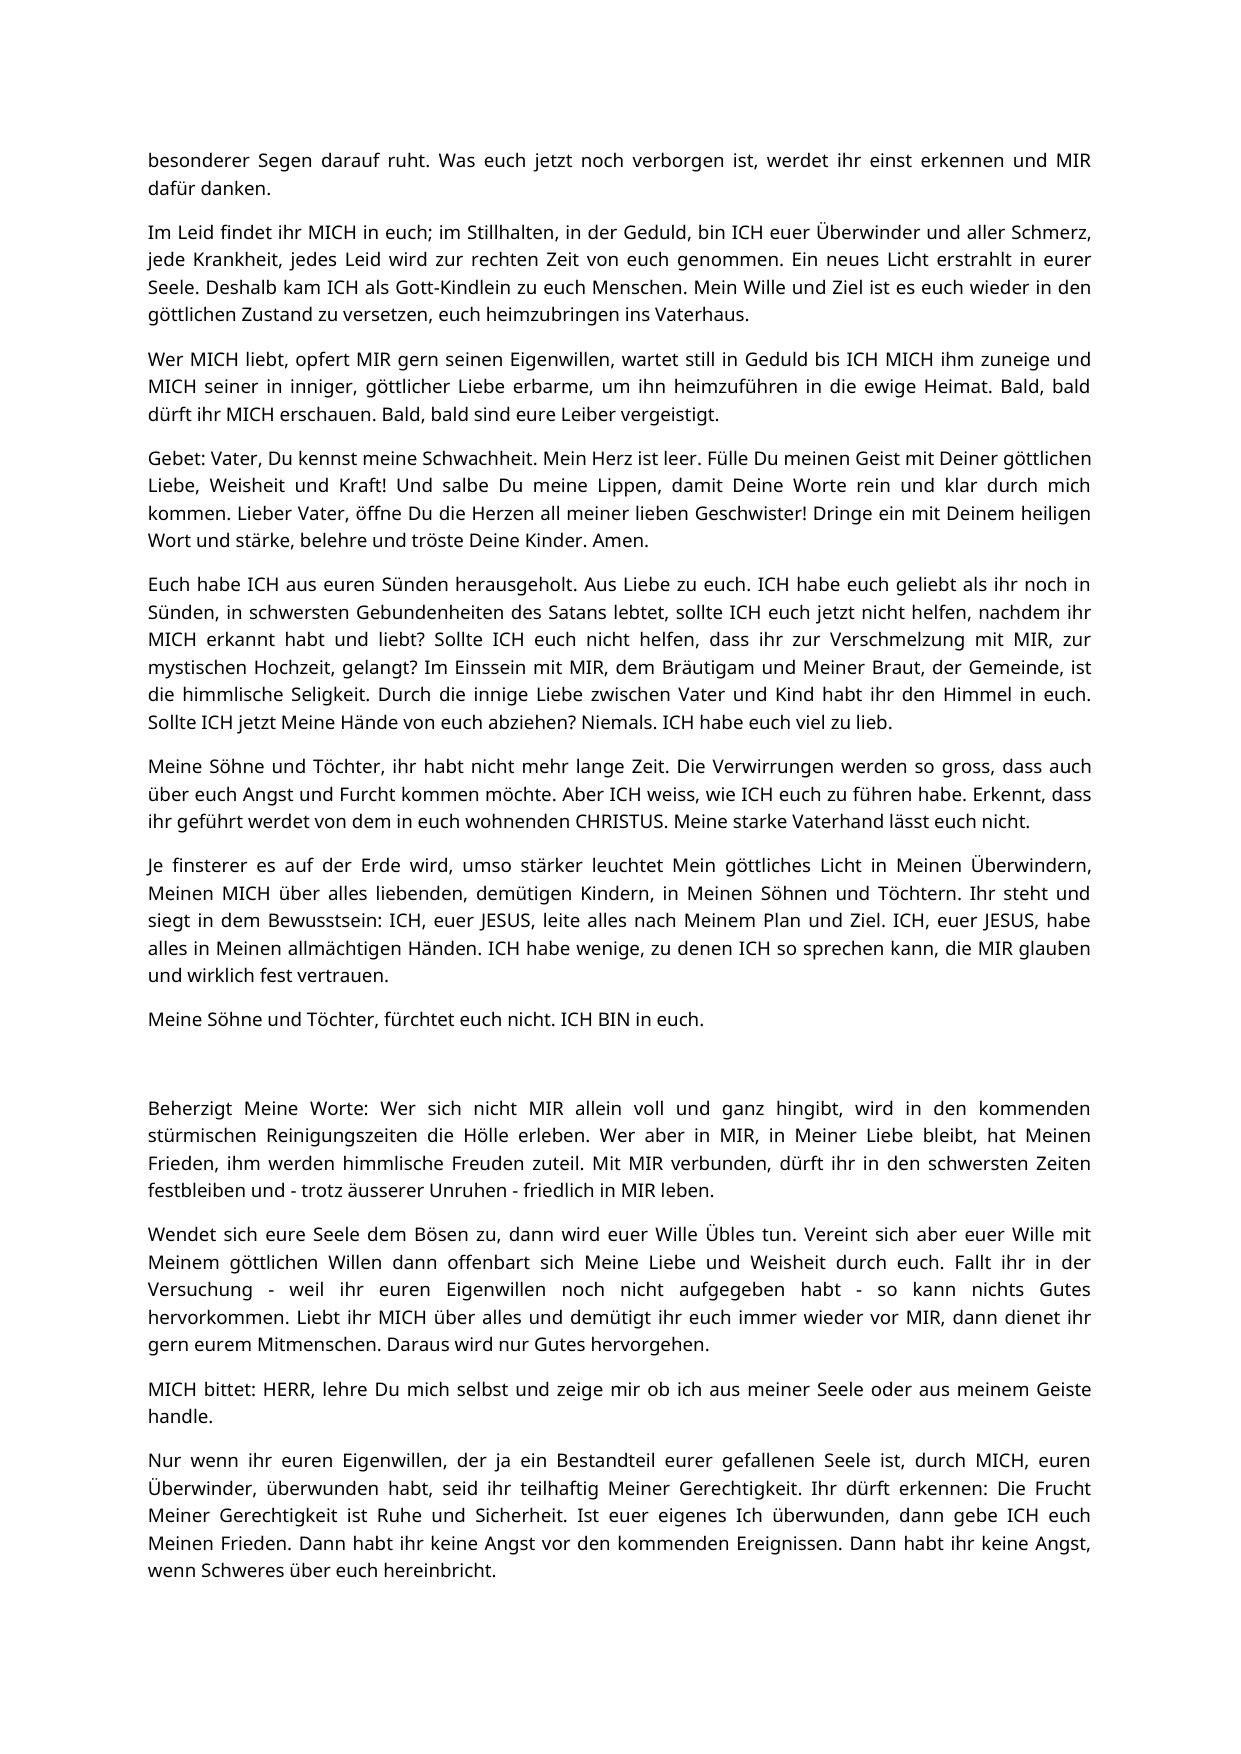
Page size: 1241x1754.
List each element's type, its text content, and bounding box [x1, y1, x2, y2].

text Im Leid findet ihr MICH in euch; im Stillhalten, in der Geduld, bin ICH euer Überwinder und aller Schmerz, jede Krankheit, jedes Leid wird zur rechten Zeit von euch genommen. Ein neues Licht erstrahlt in eurer Seele. Deshalb kam ICH als Gott-Kindlein zu euch Menschen. Mein Wille und Ziel ist es euch wieder in den göttlichen Zustand zu versetzen, euch heimzubringen ins Vaterhaus. [148, 219, 1093, 327]
text Beherzigt Meine Worte: Wer sich nicht MIR allein voll und ganz hingibt, wird in den kommenden stürmischen Reinigungszeiten die Hölle erleben. Wer aber in MIR, in Meiner Liebe bleibt, hat Meinen Frieden, ihm werden himmlische Freuden zuteil. Mit MIR verbunden, dürft ihr in den schwersten Zeiten festbleiben und - trotz äusserer Unruhen - friedlich in MIR leben. [148, 1095, 1093, 1203]
text Gebet: Vater, Du kennst meine Schwachheit. Mein Herz ist leer. Fülle Du meinen Geist mit Deiner göttlichen Liebe, Weisheit und Kraft! Und salbe Du meine Lippen, damit Deine Worte rein und klar durch mich kommen. Lieber Vater, öffne Du die Herzen all meiner lieben Geschwister! Dringe ein mit Deinem heiligen Wort und stärke, belehre und tröste Deine Kinder. Amen. [148, 445, 1093, 553]
text Je finsterer es auf der Erde wird, umso stärker leuchtet Mein göttliches Licht in Meinen Überwindern, Meinen MICH über alles liebenden, demütigen Kindern, in Meinen Söhnen und Töchtern. Ihr steht und siegt in dem Bewusstsein: ICH, euer JESUS, leite alles nach Meinem Plan und Ziel. ICH, euer JESUS, habe alles in Meinen allmächtigen Händen. ICH habe wenige, zu denen ICH so sprechen kann, die MIR glauben und wirklich fest vertrauen. [148, 853, 1093, 988]
text Euch habe ICH aus euren Sünden herausgeholt. Aus Liebe zu euch. ICH habe euch geliebt als ihr noch in Sünden, in schwersten Gebundenheiten des Satans lebtet, sollte ICH euch jetzt nicht helfen, nachdem ihr MICH erkannt habt und liebt? Sollte ICH euch nicht helfen, dass ihr zur Verschmelzung mit MIR, zur mystischen Hochzeit, gelangt? Im Einssein mit MIR, dem Bräutigam und Meiner Braut, der Gemeinde, ist die himmlische Seligkeit. Durch die innige Liebe zwischen Vater und Kind habt ihr den Himmel in euch. Sollte ICH jetzt Meine Hände von euch abziehen? Niemals. ICH habe euch viel zu lieb. [148, 572, 1093, 735]
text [148, 148, 1093, 201]
text MICH bittet: HERR, lehre Du mich selbst und zeige mir ob ich aus meiner Seele oder aus meinem Geiste handle. [148, 1376, 1093, 1429]
text Meine Söhne und Töchter, fürchtet euch nicht. ICH BIN in euch. [148, 1007, 1093, 1032]
text Meine Söhne und Töchter, ihr habt nicht mehr lange Zeit. Die Verwirrungen werden so gross, dass auch über euch Angst und Furcht kommen möchte. Aber ICH weiss, wie ICH euch zu führen habe. Erkennt, dass ihr geführt werdet von dem in euch wohnenden CHRISTUS. Meine starke Vaterhand lässt euch nicht. [148, 753, 1093, 834]
text Nur wenn ihr euren Eigenwillen, der ja ein Bestandteil eurer gefallenen Seele ist, durch MICH, euren Überwinder, überwunden habt, seid ihr teilhaftig Meiner Gerechtigkeit. Ihr dürft erkennen: Die Frucht Meiner Gerechtigkeit ist Ruhe und Sicherheit. Ist euer eigenes Ich überwunden, dann gebe ICH euch Meinen Frieden. Dann habt ihr keine Angst vor den kommenden Ereignissen. Dann habt ihr keine Angst, wenn Schweres über euch hereinbricht. [148, 1448, 1093, 1583]
text Wer MICH liebt, opfert MIR gern seinen Eigenwillen, wartet still in Geduld bis ICH MICH ihm zuneige und MICH seiner in inniger, göttlicher Liebe erbarme, um ihn heimzuführen in die ewige Heimat. Bald, bald dürft ihr MICH erschauen. Bald, bald sind eure Leiber vergeistigt. [148, 346, 1093, 426]
text Wendet sich eure Seele dem Bösen zu, dann wird euer Wille Übles tun. Vereint sich aber euer Wille mit Meinem göttlichen Willen dann offenbart sich Meine Liebe und Weisheit durch euch. Fallt ihr in der Versuchung - weil ihr euren Eigenwillen noch nicht aufgegeben habt - so kann nichts Gutes hervorkommen. Liebt ihr MICH über alles und demütigt ihr euch immer wieder vor MIR, dann dienet ihr gern eurem Mitmenschen. Daraus wird nur Gutes hervorgehen. [148, 1222, 1093, 1357]
